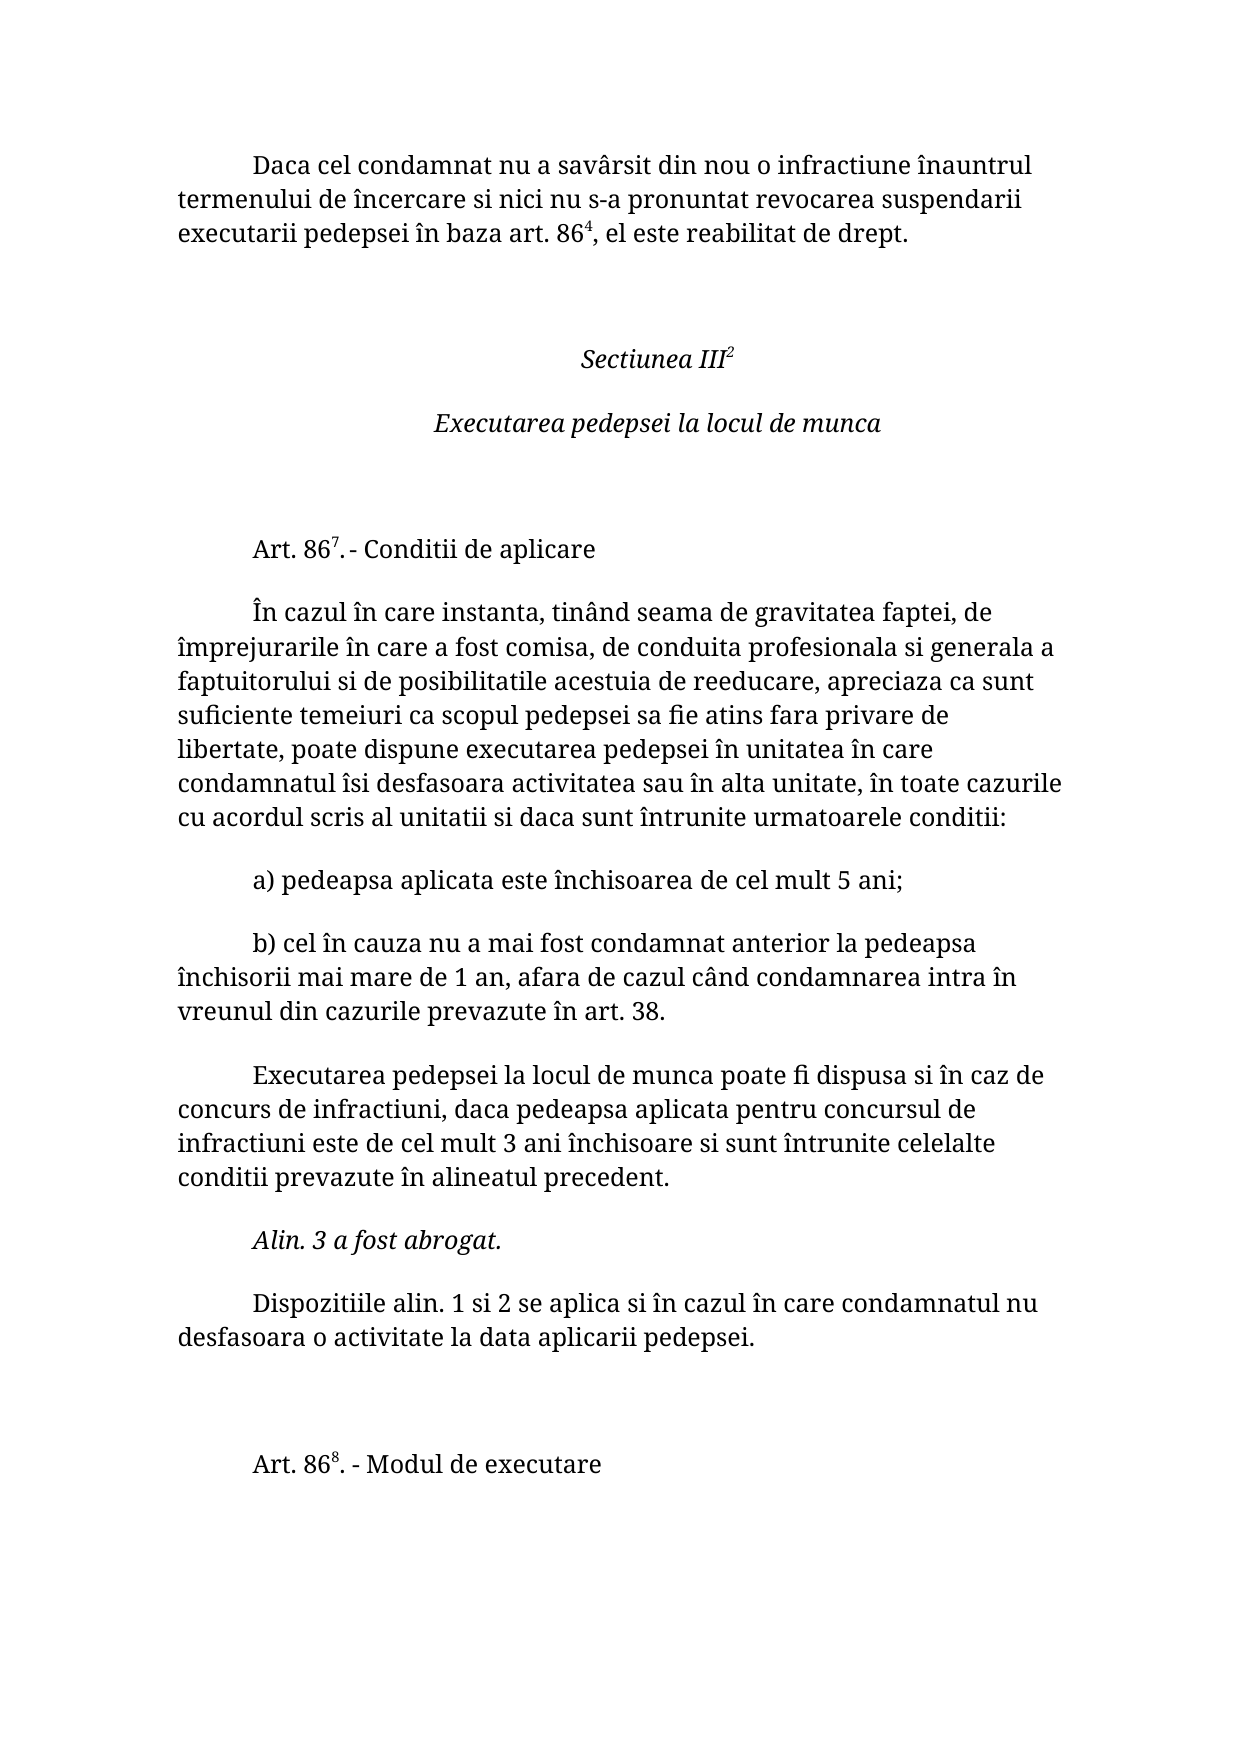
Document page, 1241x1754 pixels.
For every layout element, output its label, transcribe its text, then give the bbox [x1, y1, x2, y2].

text Art. 868. - Modul de executare [177, 1446, 1063, 1481]
text Executarea pedepsei la locul de munca poate fi dispusa si în caz de concurs de infractiuni, daca pedeapsa aplicata pentru concursul de infractiuni este de cel mult 3 ani închisoare si sunt întrunite celelalte conditii prevazute în alineatul precedent. [177, 1057, 1063, 1193]
text b) cel în cauza nu a mai fost condamnat anterior la pedeapsa închisorii mai mare de 1 an, afara de cazul când condamnarea intra în vreunul din cazurile prevazute în art. 38. [177, 926, 1063, 1028]
text Dispozitiile alin. 1 si 2 se aplica si în cazul în care condamnatul nu desfasoara o activitate la data aplicarii pedepsei. [177, 1286, 1063, 1354]
text În cazul în care instanta, tinând seama de gravitatea faptei, de împrejurarile în care a fost comisa, de conduita profesionala si generala a faptuitorului si de posibilitatile acestuia de reeducare, apreciaza ca sunt suficiente temeiuri ca scopul pedepsei sa fie atins fara privare de libertate, poate dispune executarea pedepsei în unitatea în care condamnatul îsi desfasoara activitatea sau în alta unitate, în toate cazurile cu acordul scris al unitatii si daca sunt întrunite urmatoarele conditii: [177, 595, 1063, 833]
text Art. 867. - Conditii de aplicare [177, 532, 1063, 566]
text Alin. 3 a fost abrogat. [177, 1223, 1063, 1257]
text Executarea pedepsei la locul de munca [177, 405, 1063, 439]
text Sectiunea III2 [177, 342, 1063, 376]
text a) pedeapsa aplicata este închisoarea de cel mult 5 ani; [177, 863, 1063, 897]
text Daca cel condamnat nu a savârsit din nou o infractiune înauntrul termenului de încercare si nici nu s-a pronuntat revocarea suspendarii executarii pedepsei în baza art. 864, el este reabilitat de drept. [177, 148, 1063, 250]
